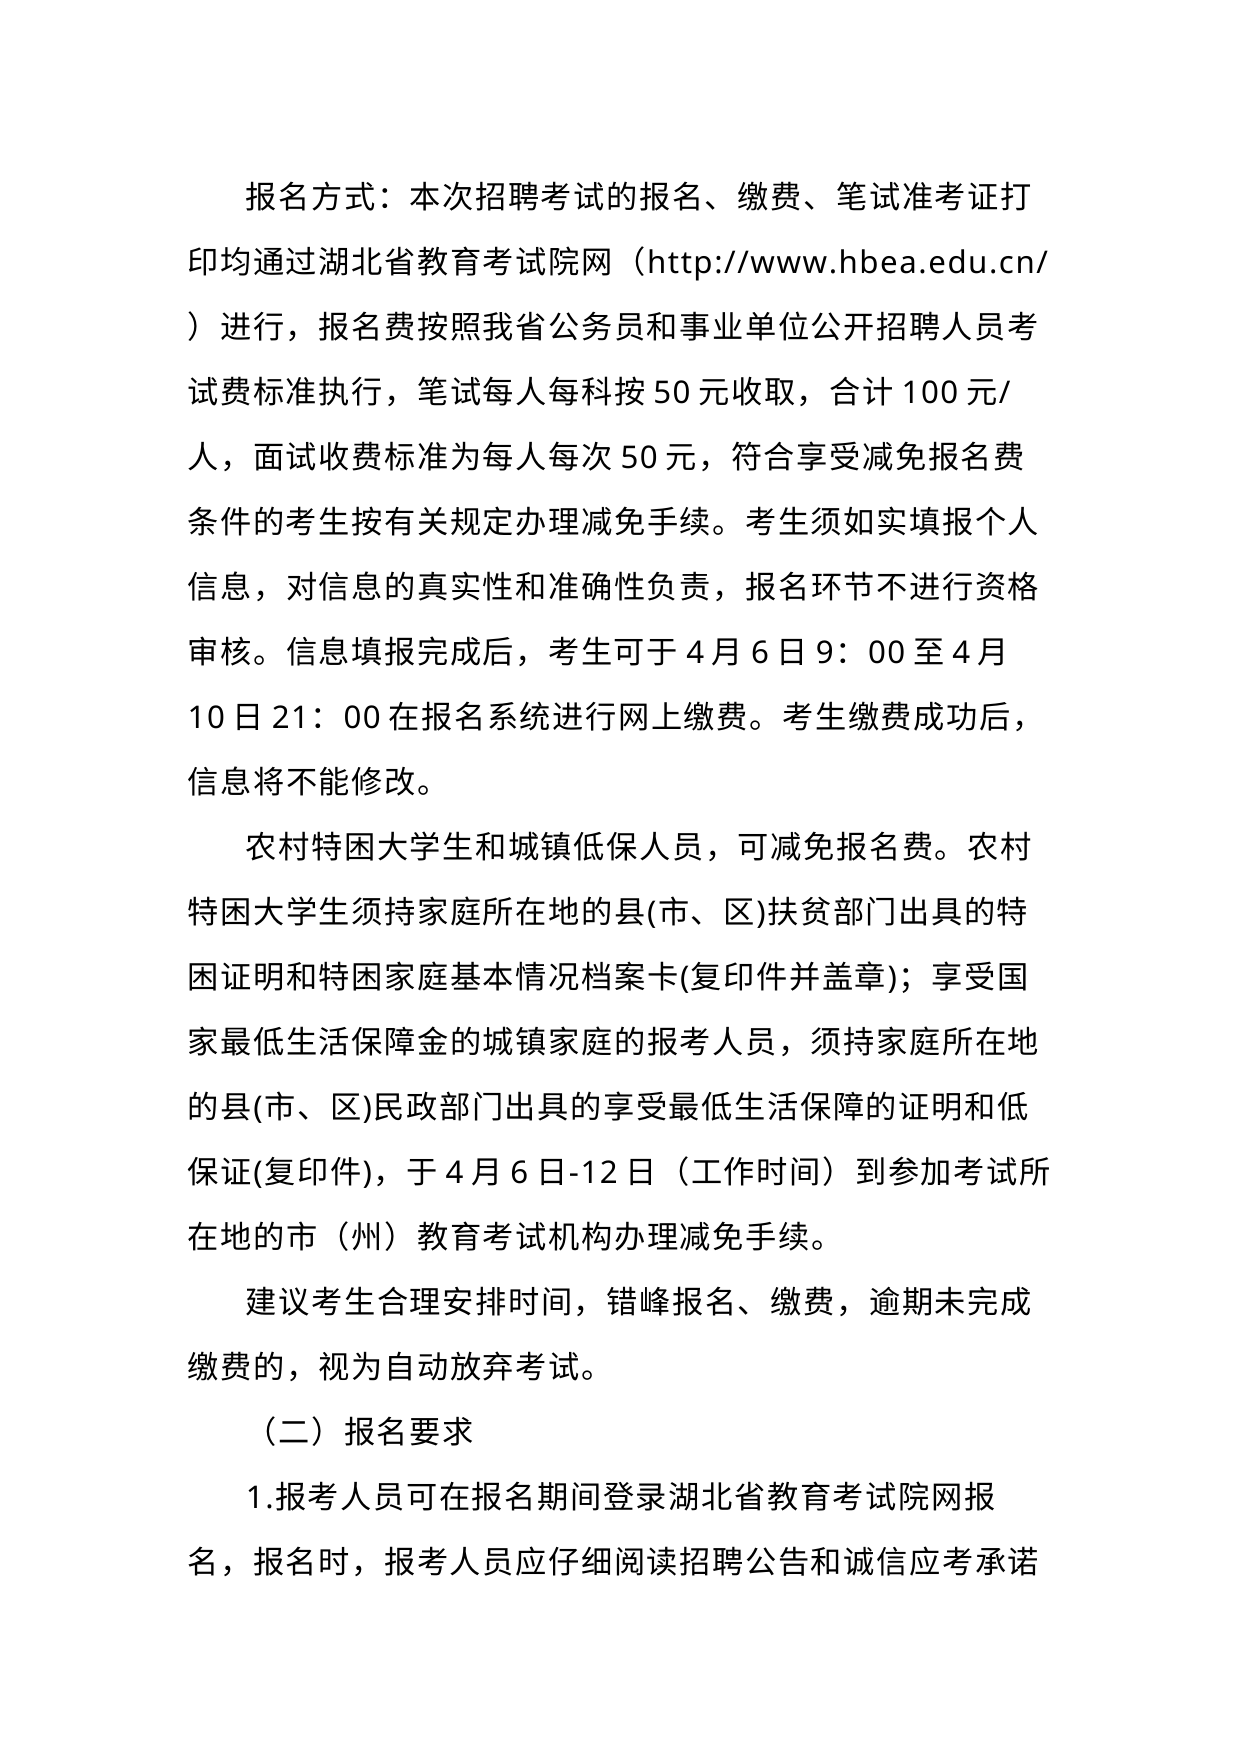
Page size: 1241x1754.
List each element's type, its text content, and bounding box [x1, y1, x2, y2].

text （二）报名要求 [187, 1397, 1053, 1462]
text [187, 1462, 1053, 1592]
text 农村特困大学生和城镇低保人员，可减免报名费。农村特困大学生须持家庭所在地的县(市、区)扶贫部门出具的特困证明和特困家庭基本情况档案卡(复印件并盖章)；享受国家最低生活保障金的城镇家庭的报考人员，须持家庭所在地的县(市、区)民政部门出具的享受最低生活保障的证明和低保证(复印件)，于4月6日-12日（工作时间）到参加考试所在地的市（州）教育考试机构办理减免手续。 [187, 812, 1053, 1267]
text 报名方式：本次招聘考试的报名、缴费、笔试准考证打印均通过湖北省教育考试院网（http://www.hbea.edu.cn/）进行，报名费按照我省公务员和事业单位公开招聘人员考试费标准执行，笔试每人每科按50元收取，合计100元/人，面试收费标准为每人每次50元，符合享受减免报名费条件的考生按有关规定办理减免手续。考生须如实填报个人信息，对信息的真实性和准确性负责，报名环节不进行资格审核。信息填报完成后，考生可于4月6日9：00至4月10日21：00在报名系统进行网上缴费。考生缴费成功后，信息将不能修改。 [187, 162, 1053, 812]
text 建议考生合理安排时间，错峰报名、缴费，逾期未完成缴费的，视为自动放弃考试。 [187, 1267, 1053, 1397]
